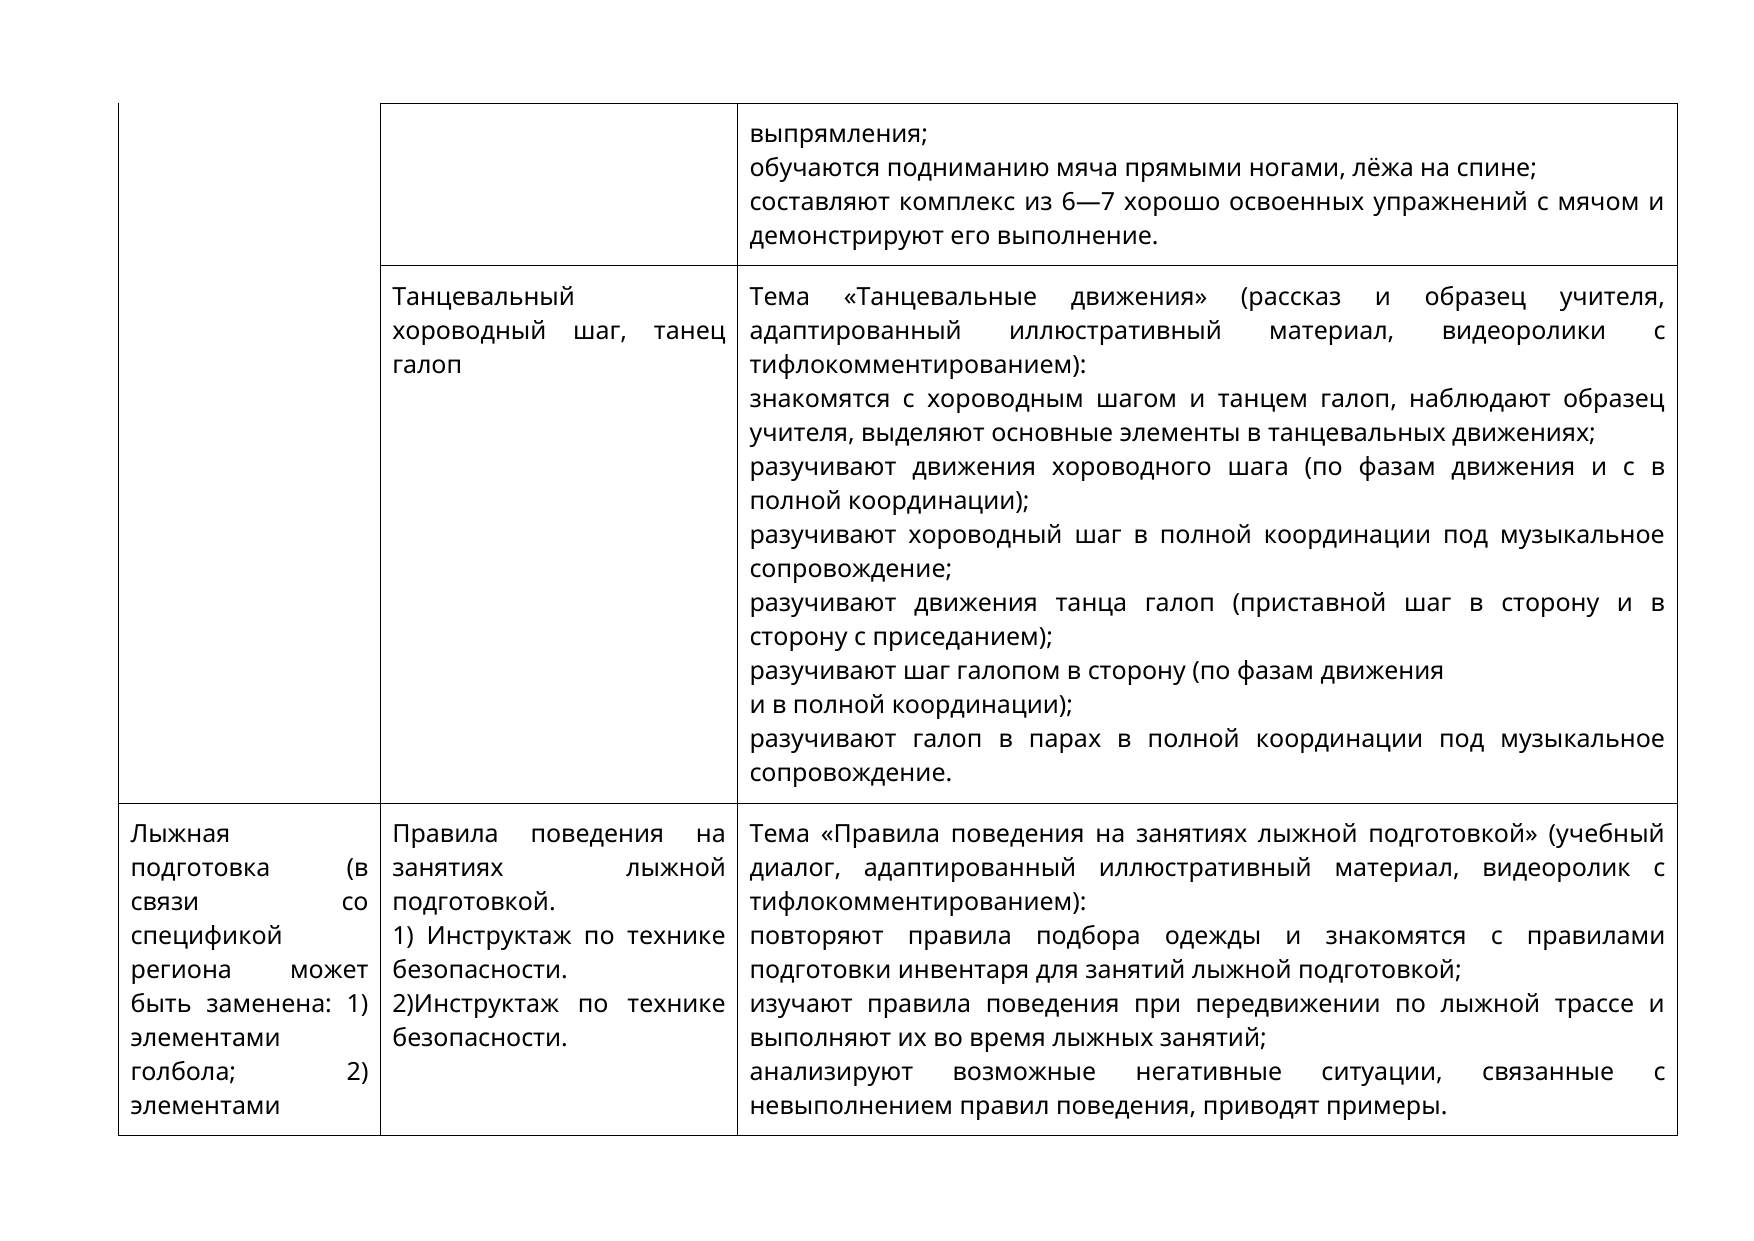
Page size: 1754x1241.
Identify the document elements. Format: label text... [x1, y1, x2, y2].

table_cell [381, 804, 737, 1135]
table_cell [738, 804, 1677, 1135]
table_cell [119, 804, 380, 1135]
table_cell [738, 104, 1677, 265]
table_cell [381, 104, 737, 265]
table_cell Тема «Танцевальные движения» (рассказ и образец учителя, адаптированный иллюстративный материал, видеоролики с тифлокомментированием): знакомятся с хороводным шагом и танцем галоп, наблюдают образец учителя, выделяют основные элементы в танцевальных движениях; разучивают движения хороводного шага (по фазам движения и с в полной координации); разучивают хороводный шаг в полной координации под музыкальное сопровождение; разучивают движения танца галоп (приставной шаг в сторону и в сторону с приседанием); разучивают шаг галопом в сторону (по фазам движения и в полной координации); разучивают галоп в парах в полной координации под музыкальное сопровождение. [738, 266, 1677, 802]
table_cell Танцевальный хороводный шаг, танец галоп [381, 266, 737, 802]
